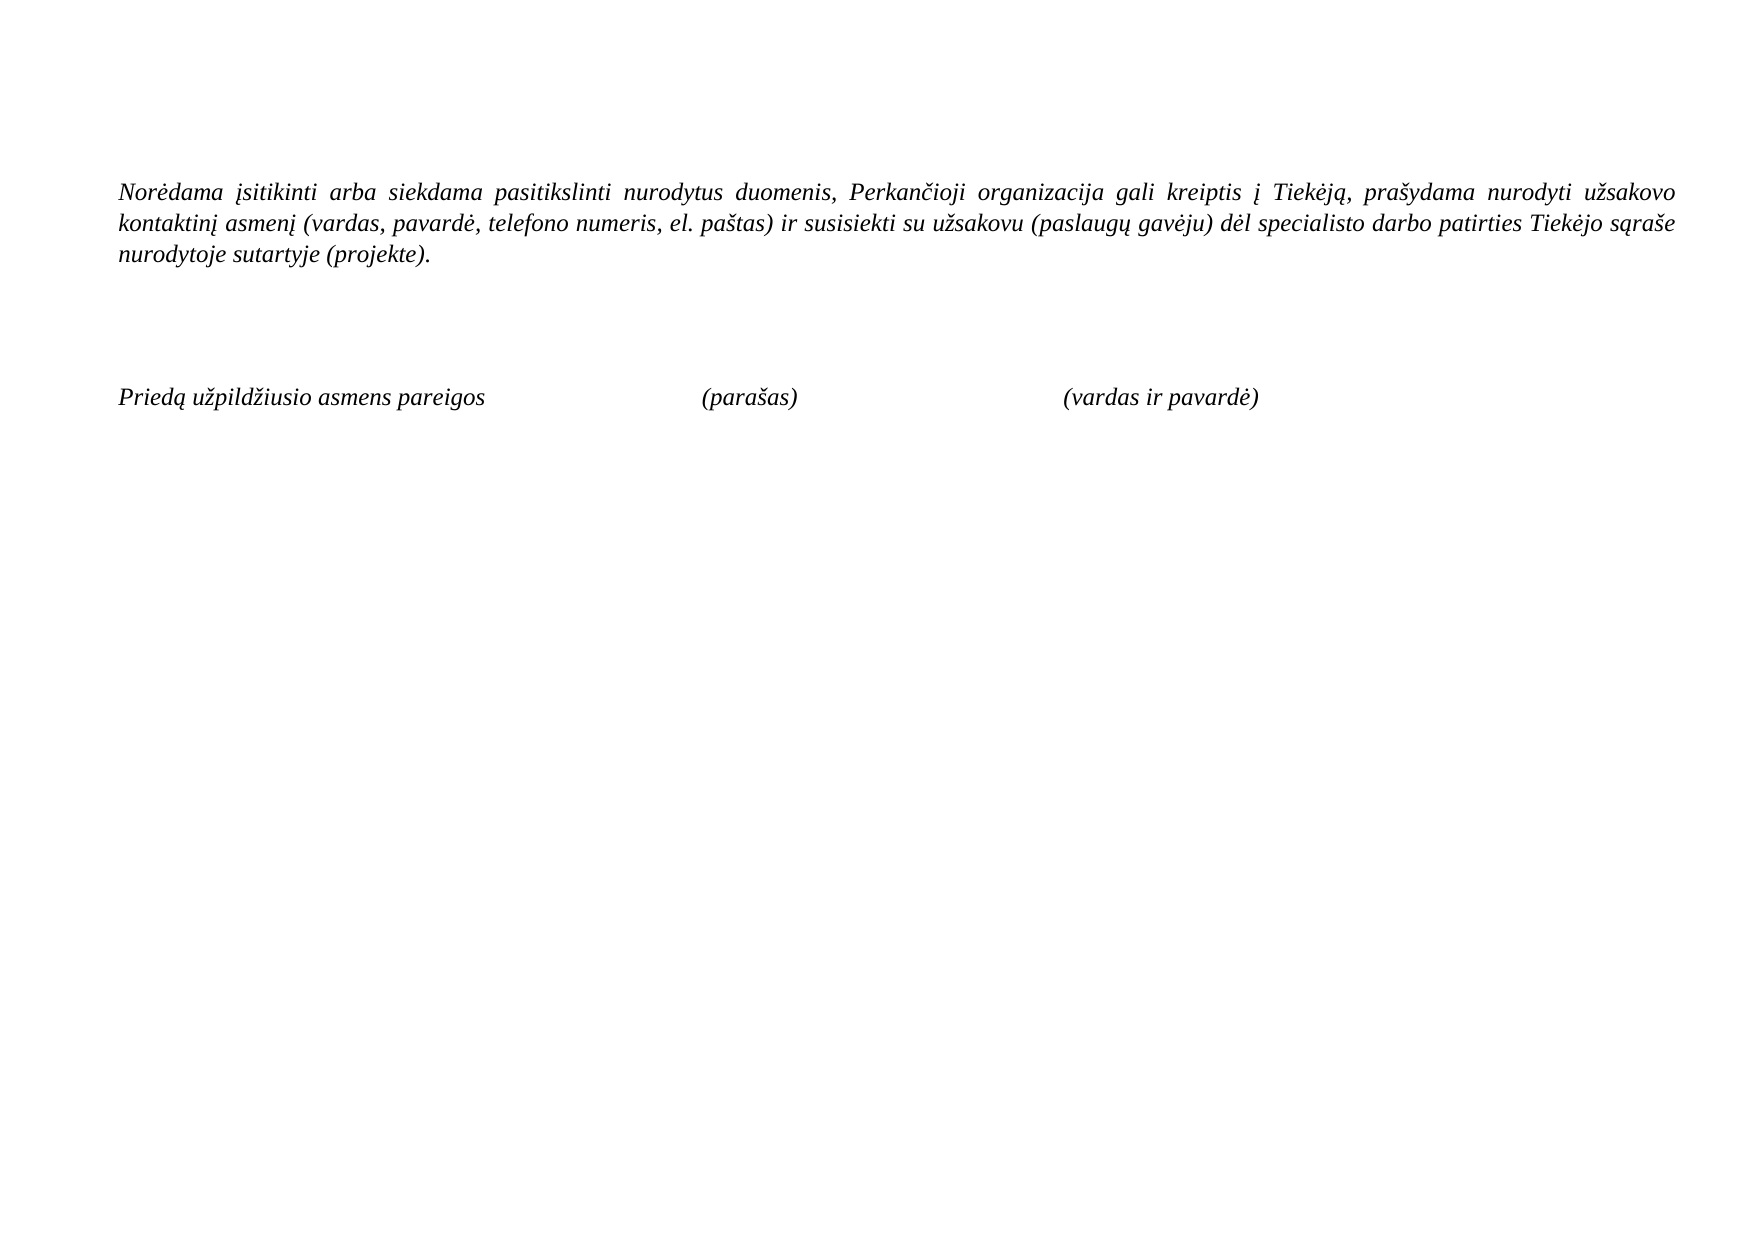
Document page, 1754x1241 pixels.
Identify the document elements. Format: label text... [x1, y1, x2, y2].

text Priedą užpildžiusio asmens pareigos (parašas) (vardas ir pavardė) [118, 382, 1680, 411]
text Norėdama įsitikinti arba siekdama pasitikslinti nurodytus duomenis, Perkančioji organizacija gali kreiptis į Tiekėją, prašydama nurodyti užsakovo kontaktinį asmenį (vardas, pavardė, telefono numeris, el. paštas) ir susisiekti su užsakovu (paslaugų gavėju) dėl specialisto darbo patirties Tiekėjo sąraše nurodytoje sutartyje (projekte). [118, 177, 1680, 268]
